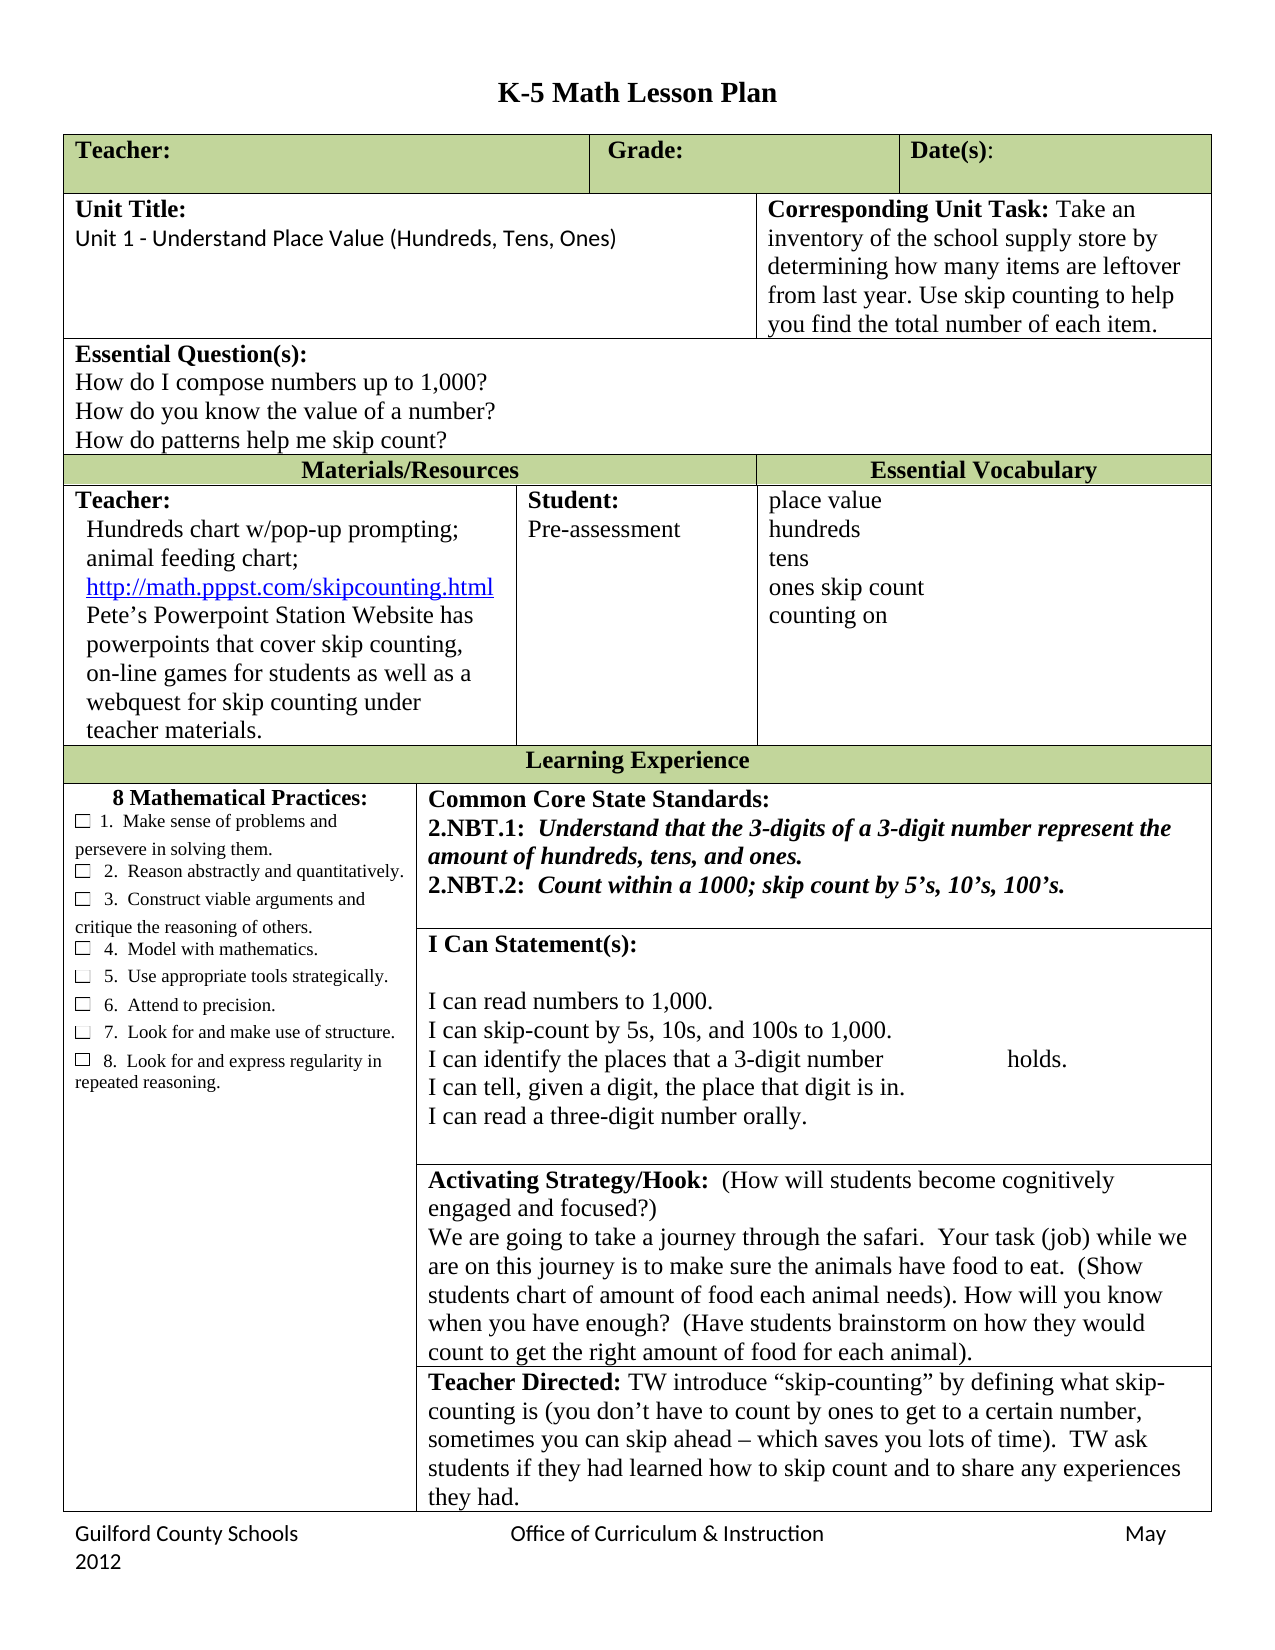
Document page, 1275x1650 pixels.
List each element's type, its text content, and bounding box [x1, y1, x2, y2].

table_cell Teacher: [64, 486, 516, 744]
picture [75, 1026, 91, 1039]
picture [75, 814, 91, 828]
table_cell Learning Experience [64, 746, 1211, 783]
text K-5 Math Lesson Plan [75, 75, 1200, 108]
picture [75, 997, 91, 1011]
table_cell Essential Question(s): How do I compose numbers up to 1,000? How do you know the value of a number? How do patterns help me skip count? [64, 339, 1211, 454]
table_cell Activating Strategy/Hook: (How will students become cognitively engaged and focused?) We are going to take a journey through the safari. Your task (job) while we are on this journey is to make sure the animals have food to eat. (Show students chart of amount of food each animal needs). How will you know when you have enough? (Have students brainstorm on how they would count to get the right amount of food for each animal). [417, 1165, 1211, 1366]
table_cell Corresponding Unit Task: Take an inventory of the school supply store by determining how many items are leftover from last year. Use skip counting to help you find the total number of each item. [757, 194, 1211, 338]
table_cell I Can Statement(s): I can read numbers to 1,000. I can skip-count by 5s, 10s, and 100s to 1,000. I can identify the places that a 3-digit number holds. I can tell, given a digit, the place that digit is in. I can read a three-digit number orally. [417, 929, 1211, 1164]
picture [75, 970, 91, 983]
picture [75, 864, 91, 878]
table_cell Common Core State Standards: 2.NBT.1: Understand that the 3-digits of a 3-digit number represent the amount of hundreds, tens, and ones. 2.NBT.2: Count within a 1000; skip count by 5’s, 10’s, 100’s. [417, 784, 1211, 928]
table_header Date(s): [900, 135, 1211, 193]
table_cell Student: Pre-assessment [517, 486, 757, 744]
table_cell Unit Title: Unit 1 - Understand Place Value (Hundreds, Tens, Ones) [64, 194, 756, 338]
table_cell 8 Mathematical Practices: 1. Make sense of problems and persevere in solving them. 2. Reason abstractly and quantitatively. 3. Construct viable arguments and critique the reasoning of others. 4. Model with mathematics. 5. Use appropriate tools strategically. 6. Attend to precision. 7. Look for and make use of structure. 8. Look for and express regularity in repeated reasoning. [64, 784, 416, 1511]
table_header Grade: [590, 135, 899, 193]
picture [75, 941, 91, 955]
table_cell place value hundreds tens ones skip count counting on [758, 486, 1211, 744]
picture [75, 892, 91, 906]
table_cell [417, 1367, 1211, 1511]
table_cell Materials/Resources [64, 455, 756, 484]
table_cell Essential Vocabulary [757, 455, 1211, 484]
table_header Teacher: [64, 135, 589, 193]
